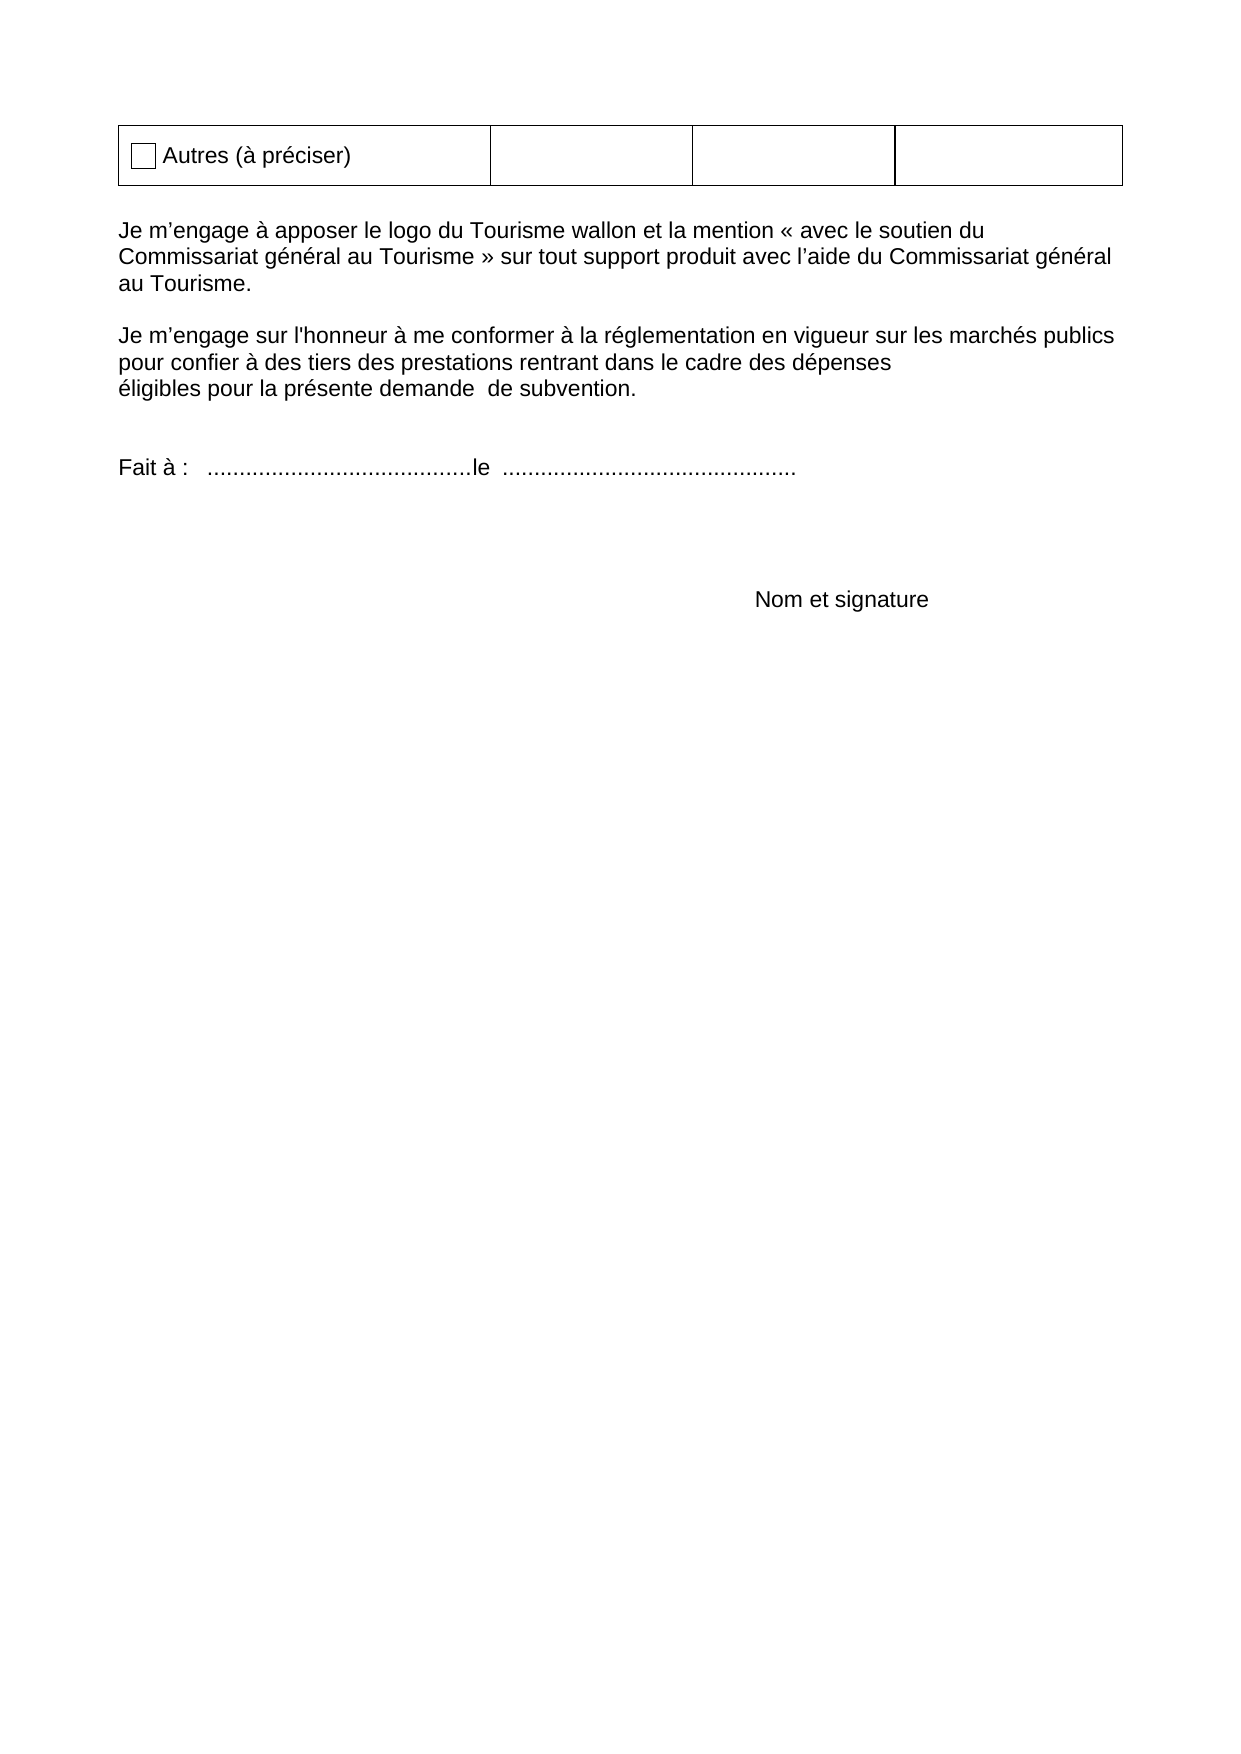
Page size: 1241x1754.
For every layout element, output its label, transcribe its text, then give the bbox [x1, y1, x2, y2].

table_cell [693, 126, 894, 184]
text Je m’engage à apposer le logo du Tourisme wallon et la mention « avec le soutien du Commissariat général au Tourisme » sur tout support produit avec l’aide du Commissariat général au Tourisme. [118, 217, 1122, 296]
table_cell [491, 126, 692, 184]
table_cell Autres (à préciser) [119, 126, 490, 184]
text Nom et signature [118, 586, 1122, 612]
text Fait à : le [118, 454, 1122, 480]
table_cell [896, 126, 1122, 184]
text Je m’engage sur l'honneur à me conformer à la réglementation en vigueur sur les marchés publics pour confier à des tiers des prestations rentrant dans le cadre des dépenses éligibles pour la présente demande de subvention. [118, 322, 1122, 401]
